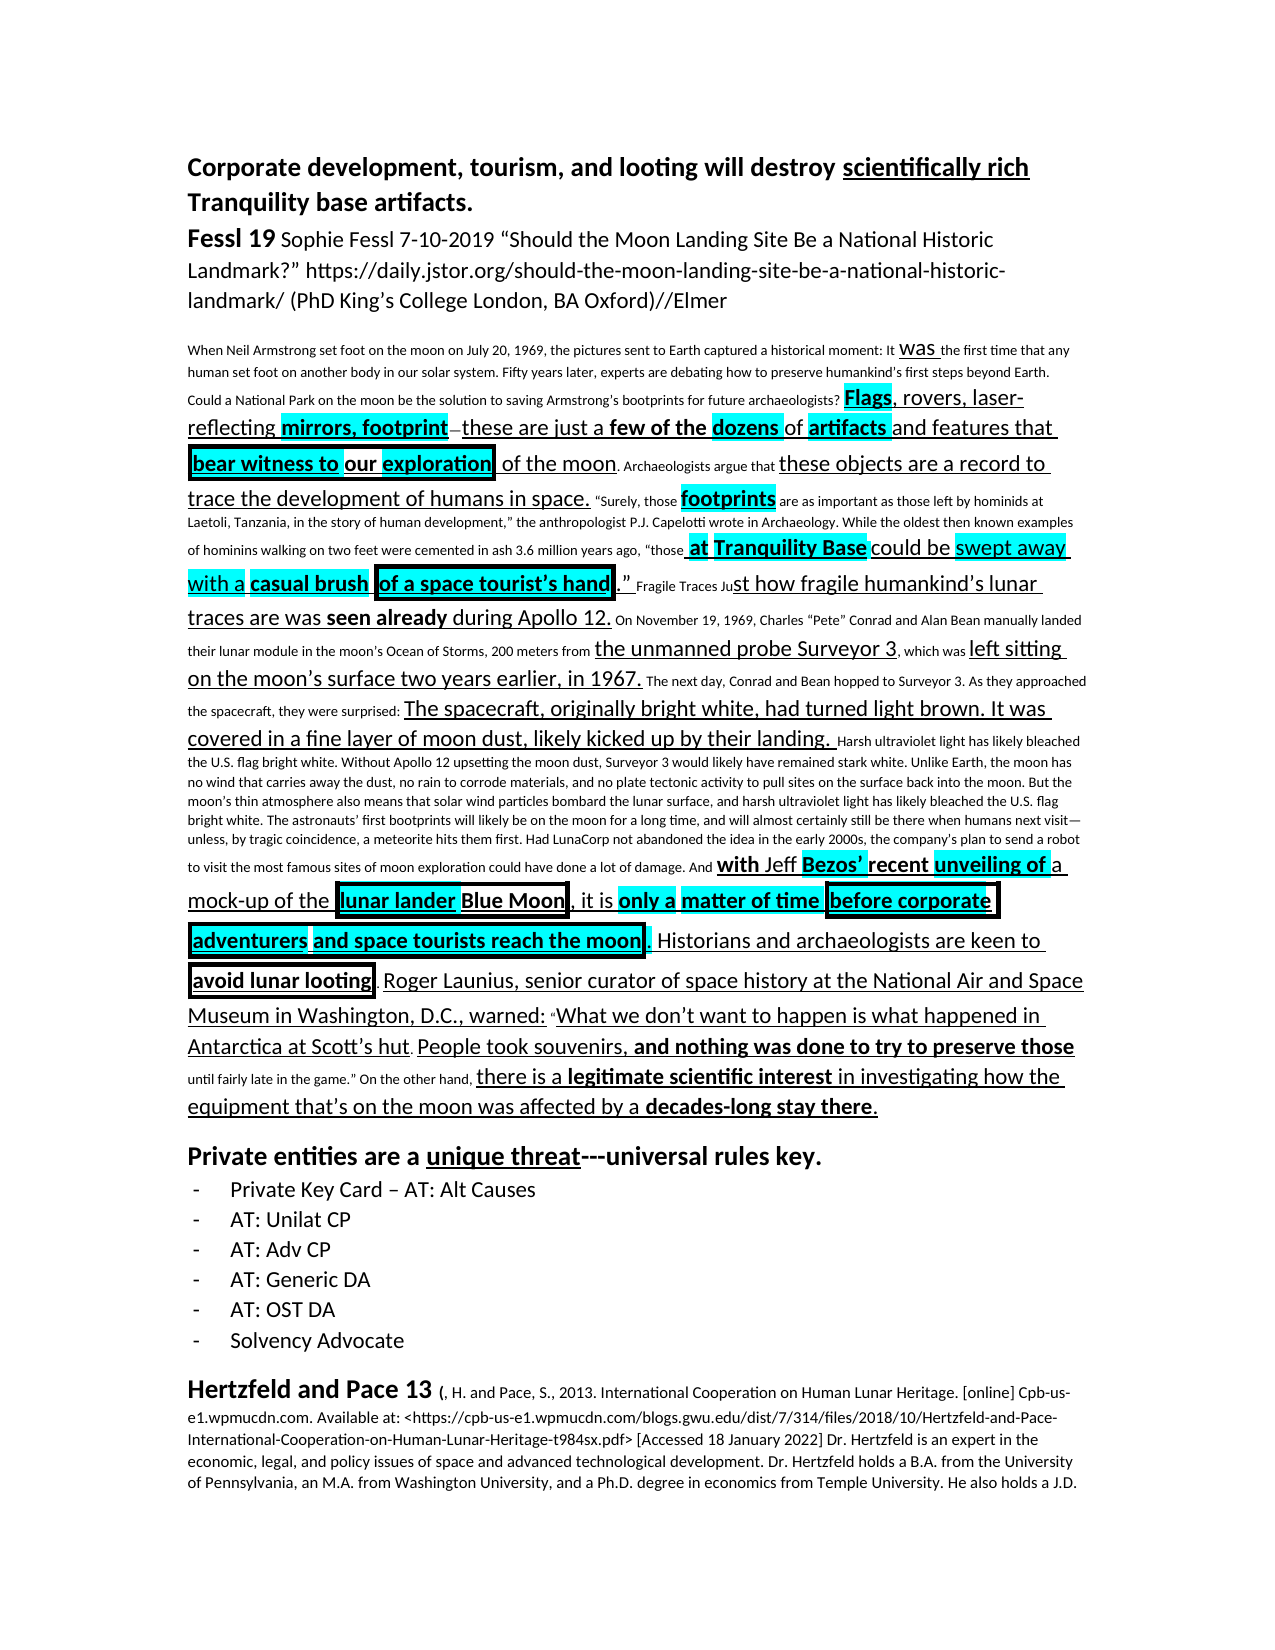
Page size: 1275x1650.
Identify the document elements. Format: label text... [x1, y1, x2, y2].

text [187, 1373, 1087, 1493]
list Solvency Advocate [193, 1326, 1087, 1354]
subtitle Private entities are a unique threat---universal rules key. [187, 1139, 1087, 1172]
text Fessl 19 Sophie Fessl 7-10-2019 “Should the Moon Landing Site Be a National Historic Landmark?” https://daily.jstor.org/should-the-moon-landing-site-be-a-national-historic-landmark/ (PhD King’s College London, BA Oxford)//Elmer [187, 221, 1087, 315]
list Private Key Card – AT: Alt Causes [193, 1175, 1087, 1203]
text When Neil Armstrong set foot on the moon on July 20, 1969, the pictures sent to Earth captured a historical moment: It was the first time that any human set foot on another body in our solar system. Fifty years later, experts are debating how to preserve humankind’s first steps beyond Earth. Could a National Park on the moon be the solution to saving Armstrong’s bootprints for future archaeologists? Flags, rovers, laser-reflecting mirrors, footprint—these are just a few of the dozens of artifacts and features that bear witness to our exploration of the moon. Archaeologists argue that these objects are a record to trace the development of humans in space. “Surely, those footprints are as important as those left by hominids at Laetoli, Tanzania, in the story of human development,” the anthropologist P.J. Capelotti wrote in Archaeology. While the oldest then known examples of hominins walking on two feet were cemented in ash 3.6 million years ago, “those at Tranquility Base could be swept away with a casual brush of a space tourist’s hand.” Fragile Traces Just how fragile humankind’s lunar traces are was seen already during Apollo 12. On November 19, 1969, Charles “Pete” Conrad and Alan Bean manually landed their lunar module in the moon’s Ocean of Storms, 200 meters from the unmanned probe Surveyor 3, which was left sitting on the moon’s surface two years earlier, in 1967. The next day, Conrad and Bean hopped to Surveyor 3. As they approached the spacecraft, they were surprised: The spacecraft, originally bright white, had turned light brown. It was covered in a fine layer of moon dust, likely kicked up by their landing. Harsh ultraviolet light has likely bleached the U.S. flag bright white. Without Apollo 12 upsetting the moon dust, Surveyor 3 would likely have remained stark white. Unlike Earth, the moon has no wind that carries away the dust, no rain to corrode materials, and no plate tectonic activity to pull sites on the surface back into the moon. But the moon’s thin atmosphere also means that solar wind particles bombard the lunar surface, and harsh ultraviolet light has likely bleached the U.S. flag bright white. The astronauts’ first bootprints will likely be on the moon for a long time, and will almost certainly still be there when humans next visit—unless, by tragic coincidence, a meteorite hits them first. Had LunaCorp not abandoned the idea in the early 2000s, the company’s plan to send a robot to visit the most famous sites of moon exploration could have done a lot of damage. And with Jeff Bezos’ recent unveiling of a mock-up of the lunar lander Blue Moon, it is only a matter of time before corporate adventurers and space tourists reach the moon. Historians and archaeologists are keen to avoid lunar looting. Roger Launius, senior curator of space history at the National Air and Space Museum in Washington, D.C., warned: “What we don’t want to happen is what happened in Antarctica at Scott’s hut. People took souvenirs, and nothing was done to try to preserve those until fairly late in the game.” On the other hand, there is a legitimate scientific interest in investigating how the equipment that’s on the moon was affected by a decades-long stay there. [187, 333, 1087, 1120]
list AT: Generic DA [193, 1265, 1087, 1293]
list AT: OST DA [193, 1296, 1087, 1323]
list AT: Adv CP [193, 1235, 1087, 1263]
subtitle Corporate development, tourism, and looting will destroy scientifically rich Tranquility base artifacts. [187, 150, 1087, 219]
list AT: Unilat CP [193, 1205, 1087, 1233]
